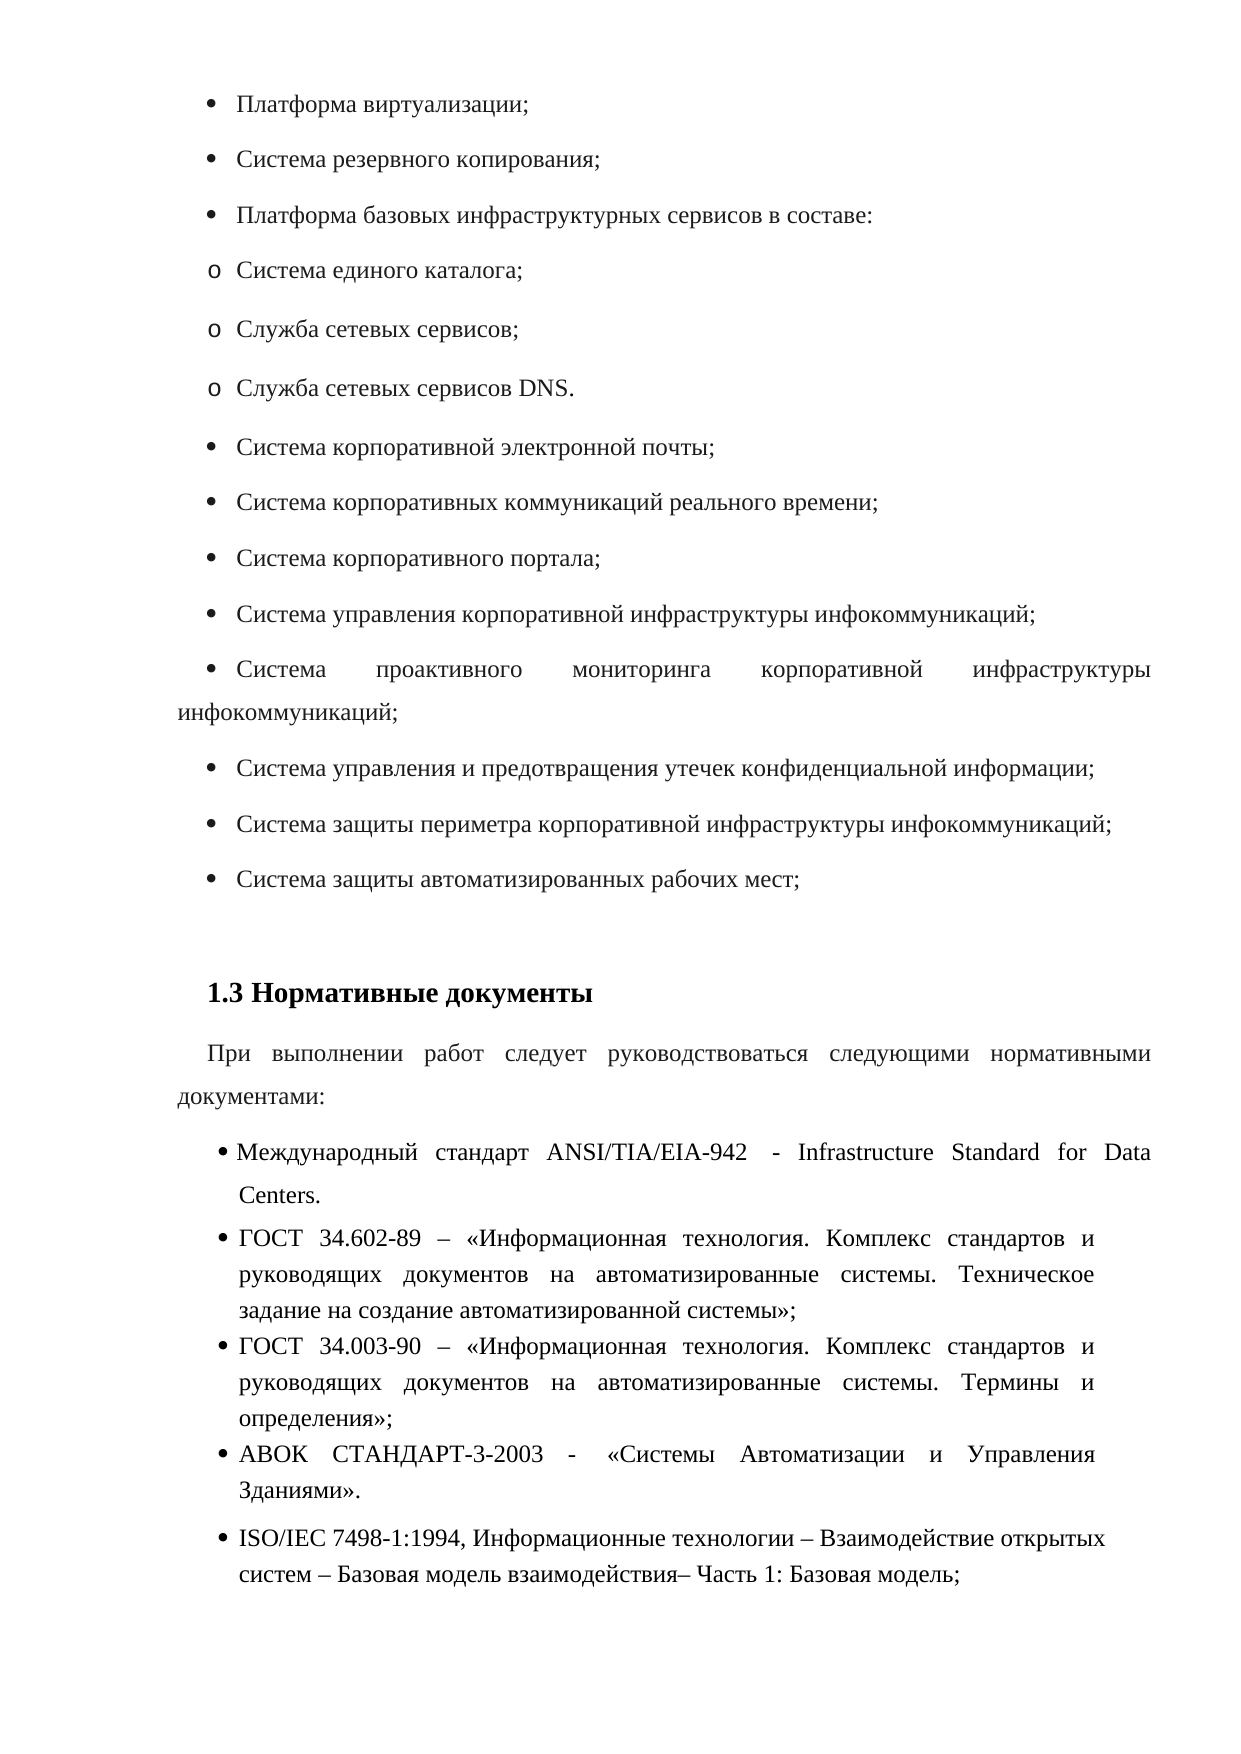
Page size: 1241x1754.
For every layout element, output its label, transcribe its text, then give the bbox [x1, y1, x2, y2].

list Система корпоративных коммуникаций реального времени; [177, 487, 1152, 516]
text При выполнении работ следует руководствоваться следующими нормативными документами: [177, 1038, 1152, 1110]
list Платформа базовых инфраструктурных сервисов в составе: [177, 200, 1152, 229]
list Международный стандарт ANSI/TIA/EIA-942 - Infrastructure Standard for Data Centers. [218, 1137, 1152, 1209]
list ISO/IEC 7498-1:1994, Информационные технологии – Взаимодействие открытых систем – Базовая модель взаимодействия– Часть 1: Базовая модель; [218, 1523, 1152, 1588]
list АВОК СТАНДАРТ-3-2003 - «Системы Автоматизации и Управления Зданиями». [218, 1439, 1095, 1504]
list Система резервного копирования; [177, 144, 1152, 173]
list ГОСТ 34.003-90 – «Информационная технология. Комплекс стандартов и руководящих документов на автоматизированные системы. Термины и определения»; [218, 1331, 1095, 1432]
list Система защиты автоматизированных рабочих мест; [177, 864, 1152, 893]
list Система корпоративного портала; [177, 543, 1152, 572]
list Служба сетевых сервисов; [177, 314, 1152, 345]
list Система единого каталога; [177, 256, 1152, 286]
list ГОСТ 34.602-89 – «Информационная технология. Комплекс стандартов и руководящих документов на автоматизированные системы. Техническое задание на создание автоматизированной системы»; [218, 1223, 1095, 1324]
list Система управления и предотвращения утечек конфиденциальной информации; [177, 753, 1152, 782]
list Нормативные документы [177, 976, 1152, 1009]
list Система управления корпоративной инфраструктуры инфокоммуникаций; [177, 599, 1152, 627]
list Платформа виртуализации; [177, 89, 1152, 117]
list Система защиты периметра корпоративной инфраструктуры инфокоммуникаций; [177, 809, 1152, 837]
list Система проактивного мониторинга корпоративной инфраструктуры инфокоммуникаций; [177, 654, 1152, 726]
list Служба сетевых сервисов DNS. [177, 373, 1152, 404]
list Система корпоративной электронной почты; [177, 432, 1152, 461]
